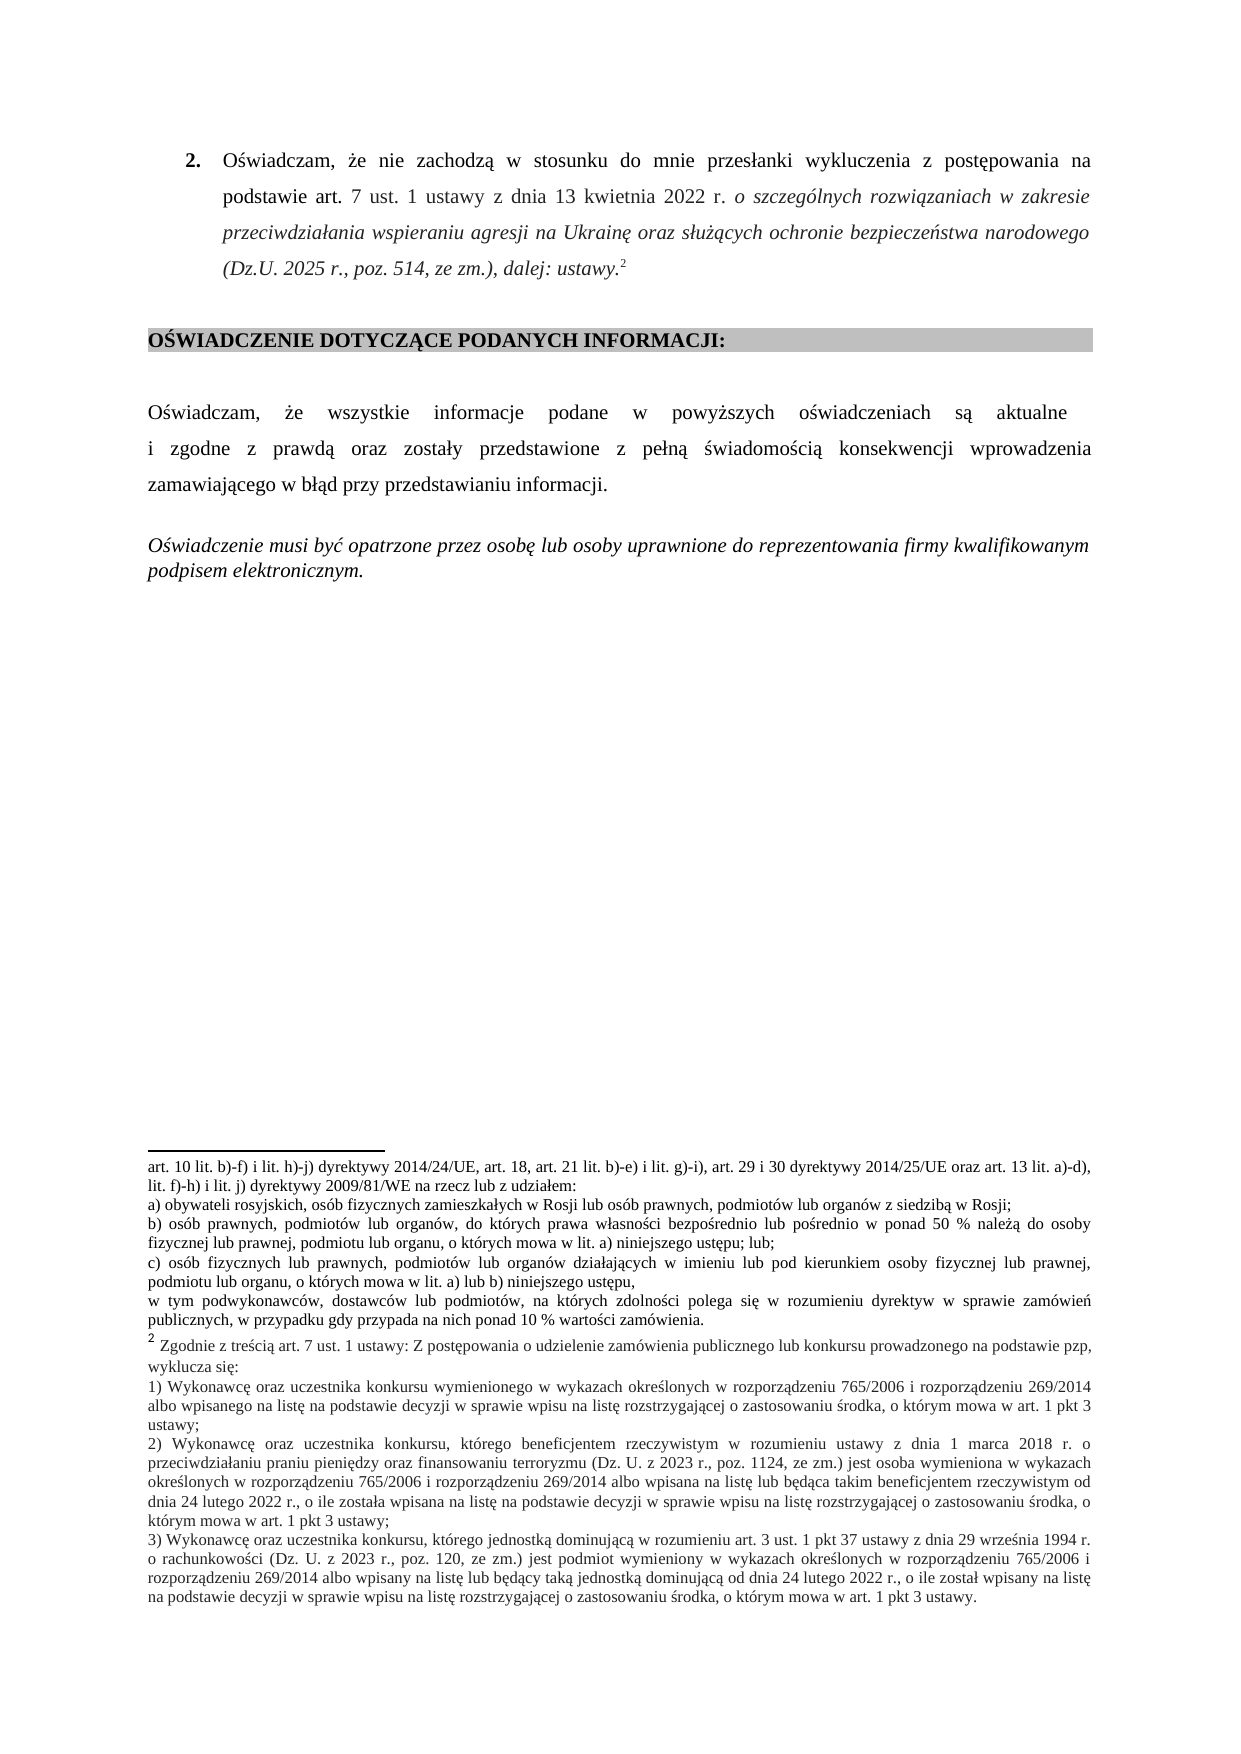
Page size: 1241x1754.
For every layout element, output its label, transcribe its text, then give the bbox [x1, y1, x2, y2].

text Oświadczenie musi być opatrzone przez osobę lub osoby uprawnione do reprezentowania firmy kwalifikowanym podpisem elektronicznym. [148, 533, 1093, 582]
list Oświadczam, że nie zachodzą w stosunku do mnie przesłanki wykluczenia z postępowania na podstawie art. 7 ust. 1 ustawy z dnia 13 kwietnia 2022 r. o szczególnych rozwiązaniach w zakresie przeciwdziałania wspieraniu agresji na Ukrainę oraz służących ochronie bezpieczeństwa narodowego (Dz.U. 2025 r., poz. 514, ze zm.), dalej: ustawy. [185, 148, 1093, 280]
text Oświadczam, że wszystkie informacje podane w powyższych oświadczeniach są aktualne i zgodne z prawdą oraz zostały przedstawione z pełną świadomością konsekwencji wprowadzenia zamawiającego w błąd przy przedstawianiu informacji. [148, 400, 1093, 496]
text OŚWIADCZENIE DOTYCZĄCE PODANYCH INFORMACJI: [148, 328, 1093, 352]
